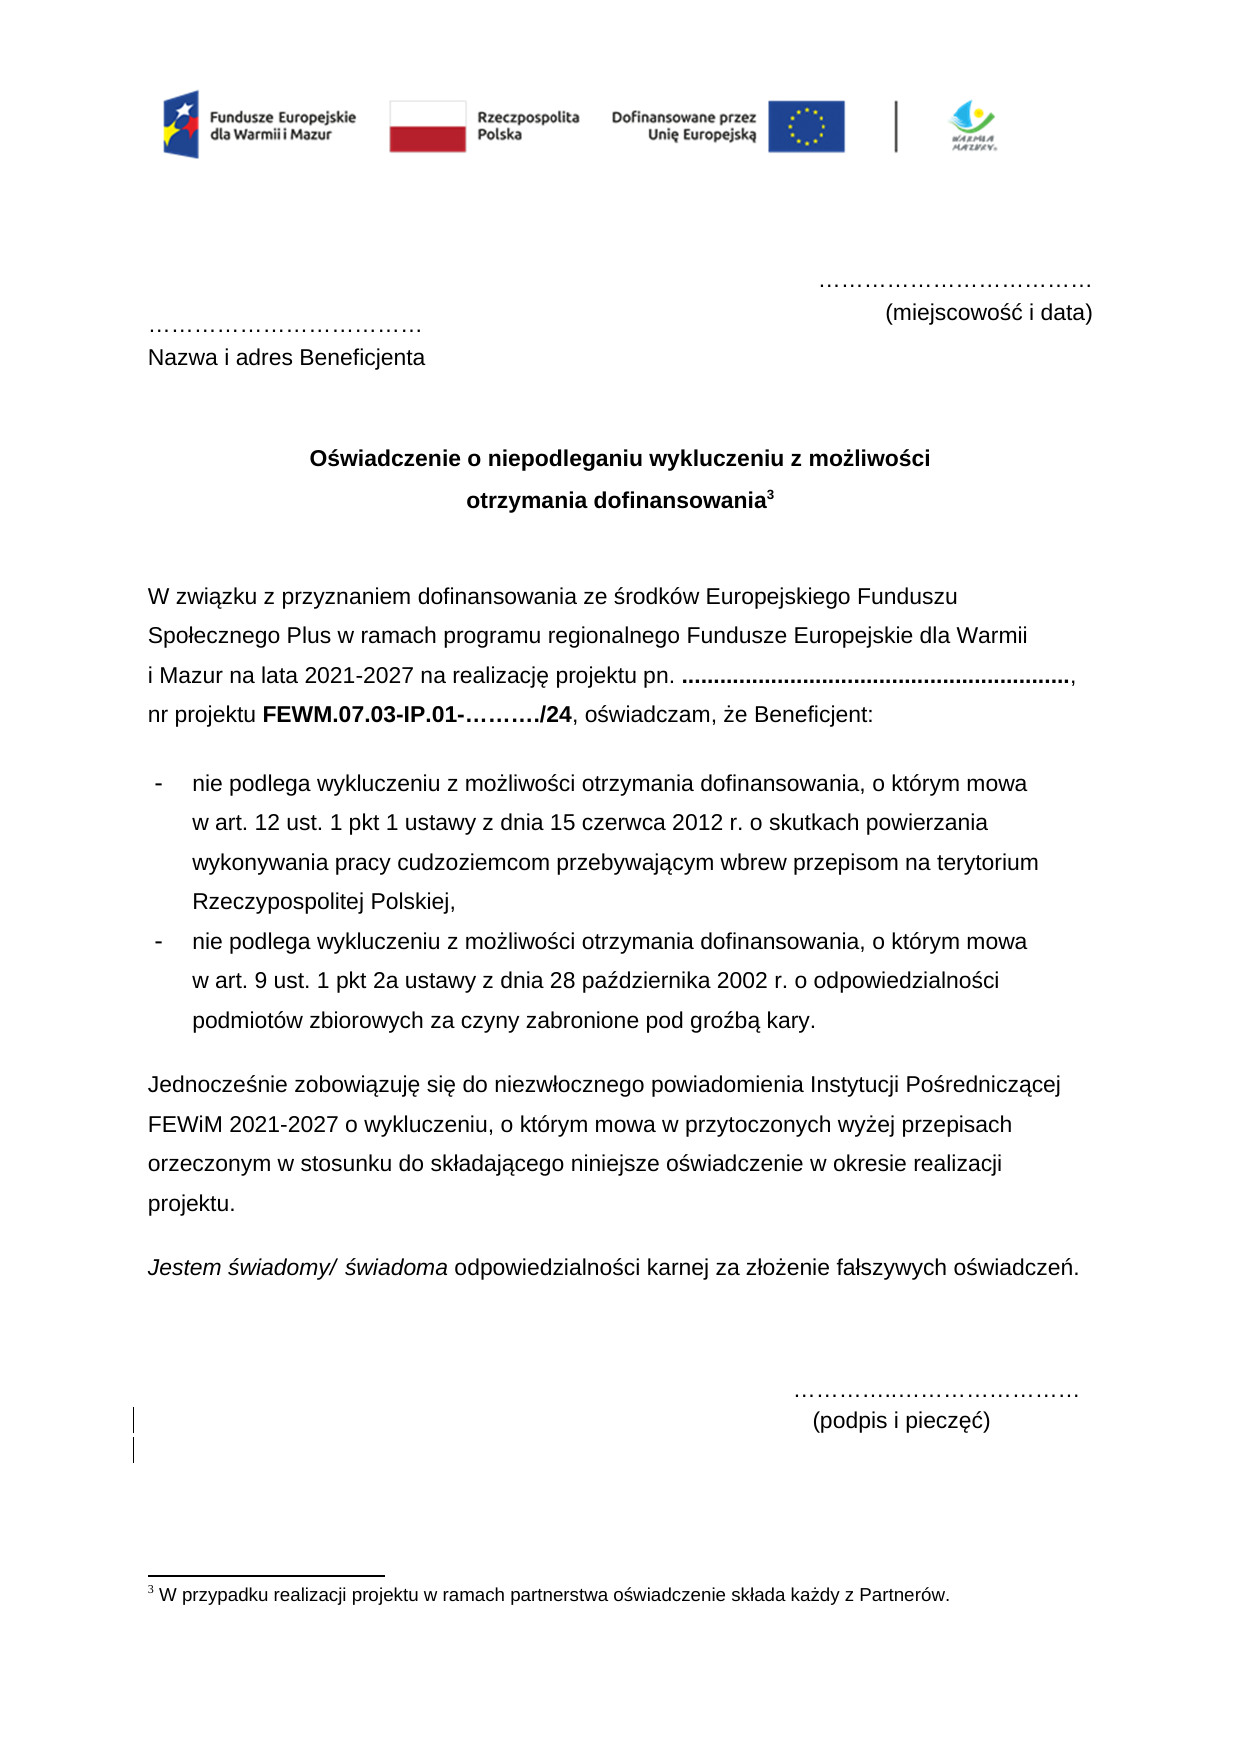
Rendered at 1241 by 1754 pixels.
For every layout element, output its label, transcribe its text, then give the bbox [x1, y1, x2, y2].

text Oświadczenie o niepodleganiu wykluczeniu z możliwości [148, 445, 1093, 471]
list nie podlega wykluczeniu z możliwości otrzymania dofinansowania, o którym mowa w art. 9 ust. 1 pkt 2a ustawy z dnia 28 października 2002 r. o odpowiedzialności podmiotów zbiorowych za czyny zabronione pod groźbą kary. [154, 928, 1093, 1033]
list nie podlega wykluczeniu z możliwości otrzymania dofinansowania, o którym mowa w art. 12 ust. 1 pkt 1 ustawy z dnia 15 czerwca 2012 r. o skutkach powierzania wykonywania pracy cudzoziemcom przebywającym wbrew przepisom na terytorium Rzeczypospolitej Polskiej, [154, 770, 1093, 914]
text Jednocześnie zobowiązuję się do niezwłocznego powiadomienia Instytucji Pośredniczącej FEWiM 2021-2027 o wykluczeniu, o którym mowa w przytoczonych wyżej przepisach orzeczonym w stosunku do składającego niniejsze oświadczenie w okresie realizacji projektu. [148, 1071, 1093, 1216]
text otrzymania dofinansowania [148, 487, 1093, 514]
text (podpis i pieczęć) [598, 1407, 1093, 1433]
text W związku z przyznaniem dofinansowania ze środków Europejskiego Funduszu Społecznego Plus w ramach programu regionalnego Fundusze Europejskie dla Warmii i Mazur na lata 2021-2027 na realizację projektu pn. ............................................................., nr projektu FEWM.07.03-IP.01-………./24, oświadczam, że Beneficjent: [148, 583, 1093, 727]
text ……………………………… Nazwa i adres Beneficjenta [148, 311, 583, 371]
text …………..…………………… [738, 1376, 1093, 1403]
picture [147, 73, 1093, 178]
text ……………………………… (miejscowość i data) [657, 266, 1093, 325]
text Jestem świadomy/ świadoma odpowiedzialności karnej za złożenie fałszywych oświadczeń. [148, 1254, 1093, 1280]
